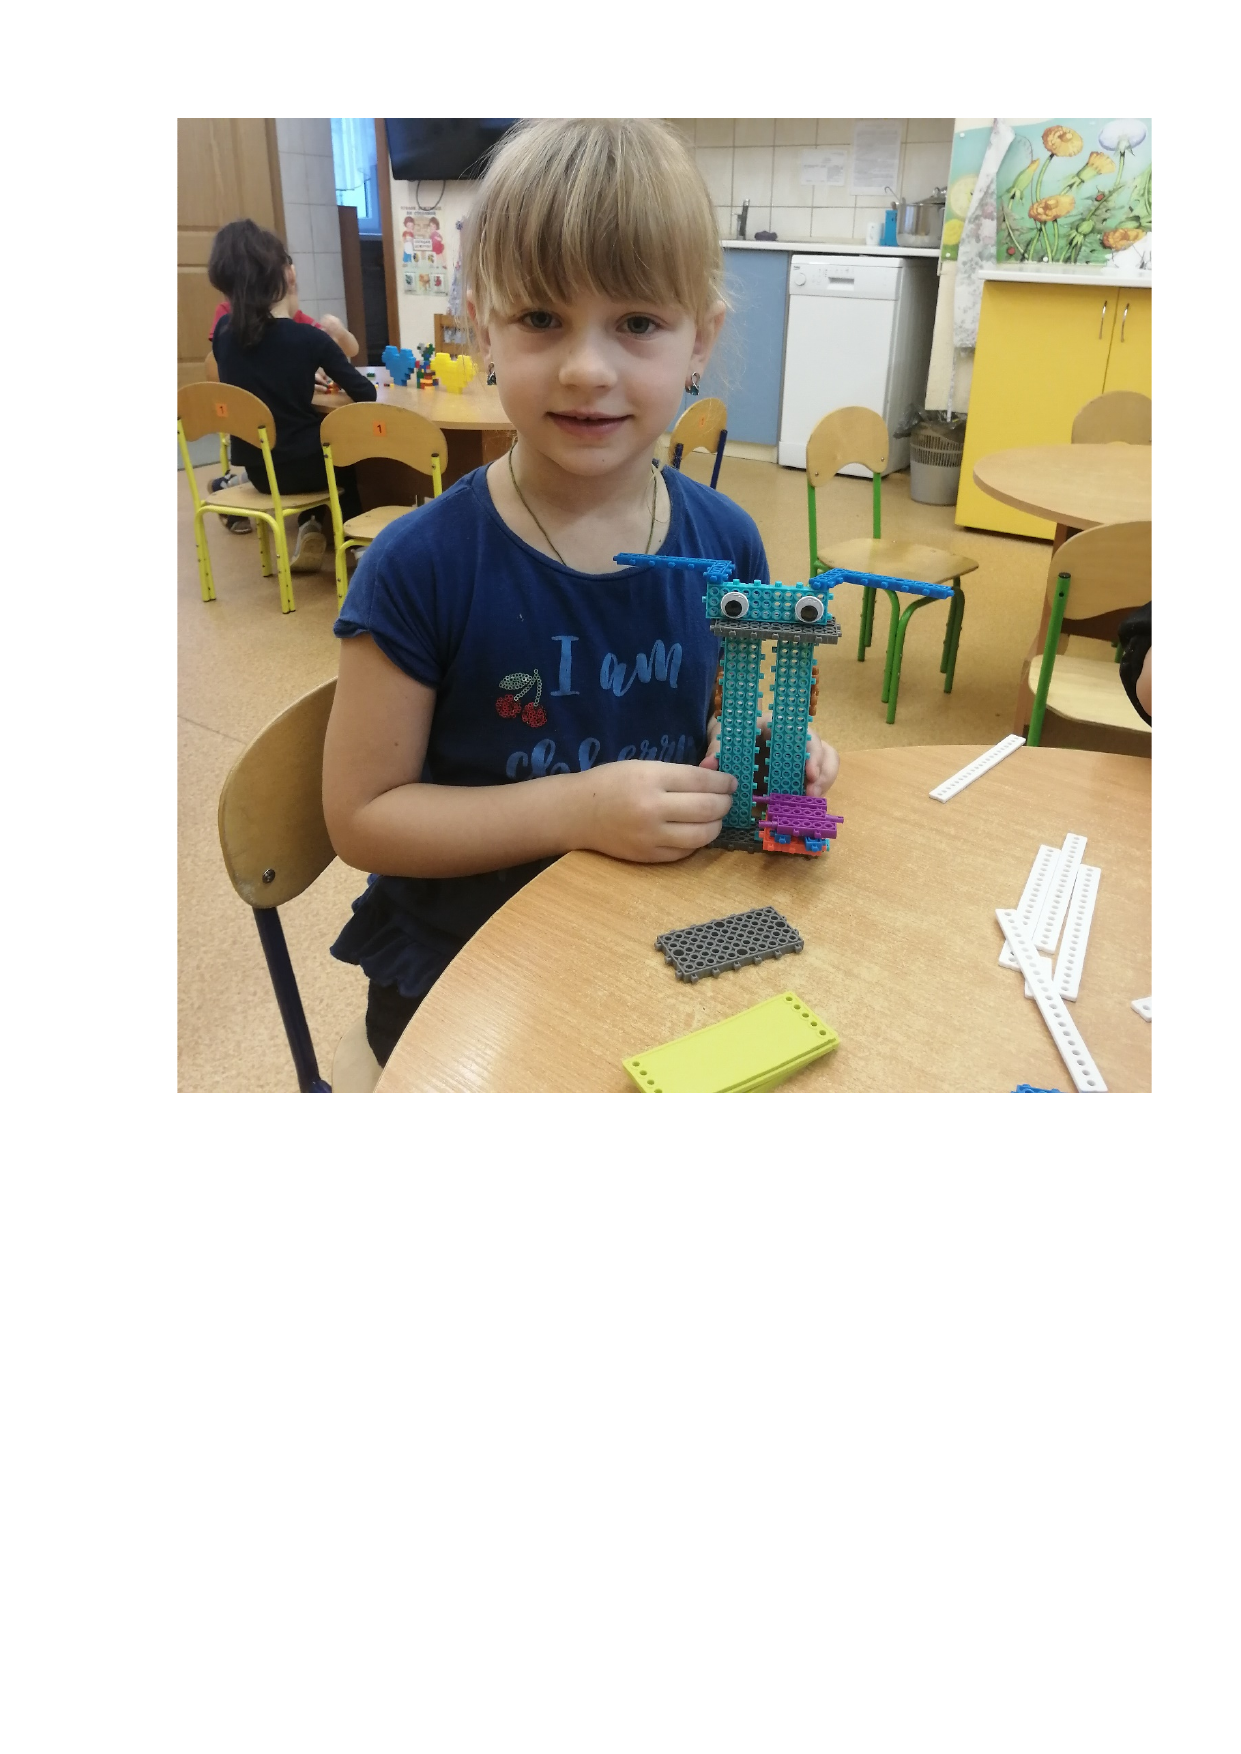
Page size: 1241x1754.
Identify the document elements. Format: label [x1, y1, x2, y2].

picture [177, 118, 1152, 1093]
